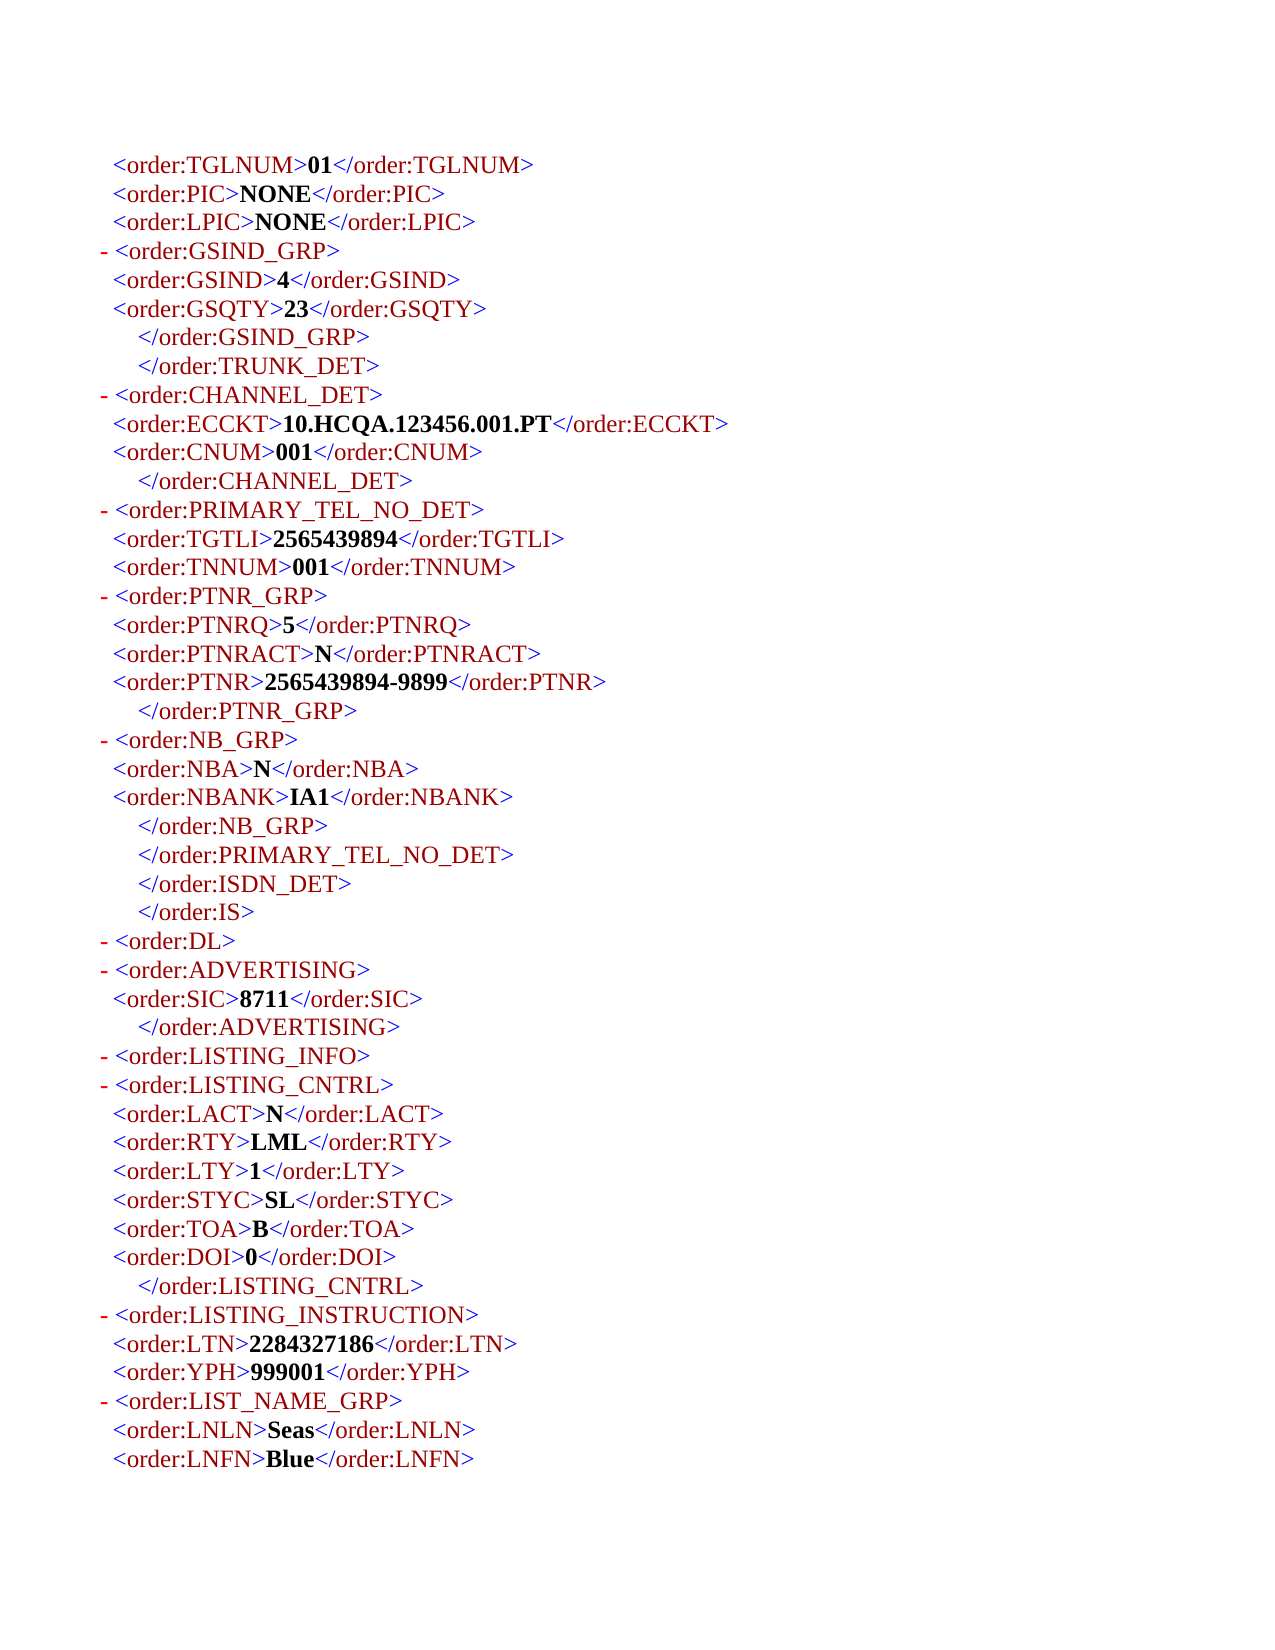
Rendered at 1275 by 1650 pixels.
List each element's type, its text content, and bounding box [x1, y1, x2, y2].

text <order:RTY>LML</order:RTY> [100, 1127, 1125, 1156]
text <order:ECCKT>10.HCQA.123456.001.PT</order:ECCKT> [100, 409, 1125, 437]
text - <order:ADVERTISING> [100, 955, 1125, 984]
text <order:LTN>2284327186</order:LTN> [100, 1329, 1125, 1357]
text - <order:DL> [100, 926, 1125, 955]
text <order:LTY>1</order:LTY> [100, 1156, 1125, 1185]
text <order:STYC>SL</order:STYC> [100, 1185, 1125, 1214]
text <order:SIC>8711</order:SIC> [100, 984, 1125, 1012]
text <order:NBA>N</order:NBA> [100, 754, 1125, 782]
text <order:GSIND>4</order:GSIND> [100, 265, 1125, 294]
text </order:ISDN_DET> [125, 869, 1125, 897]
text - <order:LIST_NAME_GRP> [100, 1386, 1125, 1415]
text </order:ADVERTISING> [125, 1012, 1125, 1041]
text <order:CNUM>001</order:CNUM> [100, 437, 1125, 466]
text </order:TRUNK_DET> [125, 351, 1125, 380]
text - <order:LISTING_INSTRUCTION> [100, 1300, 1125, 1329]
text - <order:CHANNEL_DET> [100, 380, 1125, 409]
text <order:TNNUM>001</order:TNNUM> [100, 552, 1125, 581]
text </order:NB_GRP> [125, 811, 1125, 840]
text </order:PTNR_GRP> [125, 696, 1125, 725]
text <order:LPIC>NONE</order:LPIC> [100, 207, 1125, 236]
text </order:GSIND_GRP> [125, 322, 1125, 351]
text </order:LISTING_CNTRL> [125, 1271, 1125, 1300]
text </order:CHANNEL_DET> [125, 466, 1125, 495]
text - <order:PTNR_GRP> [100, 581, 1125, 610]
text - <order:LISTING_INFO> [100, 1041, 1125, 1070]
text <order:LNFN>Blue</order:LNFN> [100, 1444, 1125, 1472]
text <order:YPH>999001</order:YPH> [100, 1357, 1125, 1386]
text <order:NBANK>IA1</order:NBANK> [100, 782, 1125, 811]
text <order:PIC>NONE</order:PIC> [100, 179, 1125, 207]
text <order:LACT>N</order:LACT> [100, 1099, 1125, 1127]
text <order:TGTLI>2565439894</order:TGTLI> [100, 524, 1125, 552]
text - <order:GSIND_GRP> [100, 236, 1125, 265]
text <order:GSQTY>23</order:GSQTY> [100, 294, 1125, 322]
text </order:PRIMARY_TEL_NO_DET> [125, 840, 1125, 869]
text - <order:PRIMARY_TEL_NO_DET> [100, 495, 1125, 524]
text <order:LNLN>Seas</order:LNLN> [100, 1415, 1125, 1444]
text <order:TGLNUM>01</order:TGLNUM> [100, 150, 1125, 179]
text <order:TOA>B</order:TOA> [100, 1214, 1125, 1242]
text - <order:LISTING_CNTRL> [100, 1070, 1125, 1099]
text <order:PTNR>2565439894-9899</order:PTNR> [100, 667, 1125, 696]
text - <order:NB_GRP> [100, 725, 1125, 754]
text <order:PTNRQ>5</order:PTNRQ> [100, 610, 1125, 639]
text <order:DOI>0</order:DOI> [100, 1242, 1125, 1271]
text <order:PTNRACT>N</order:PTNRACT> [100, 639, 1125, 667]
text </order:IS> [125, 897, 1125, 926]
